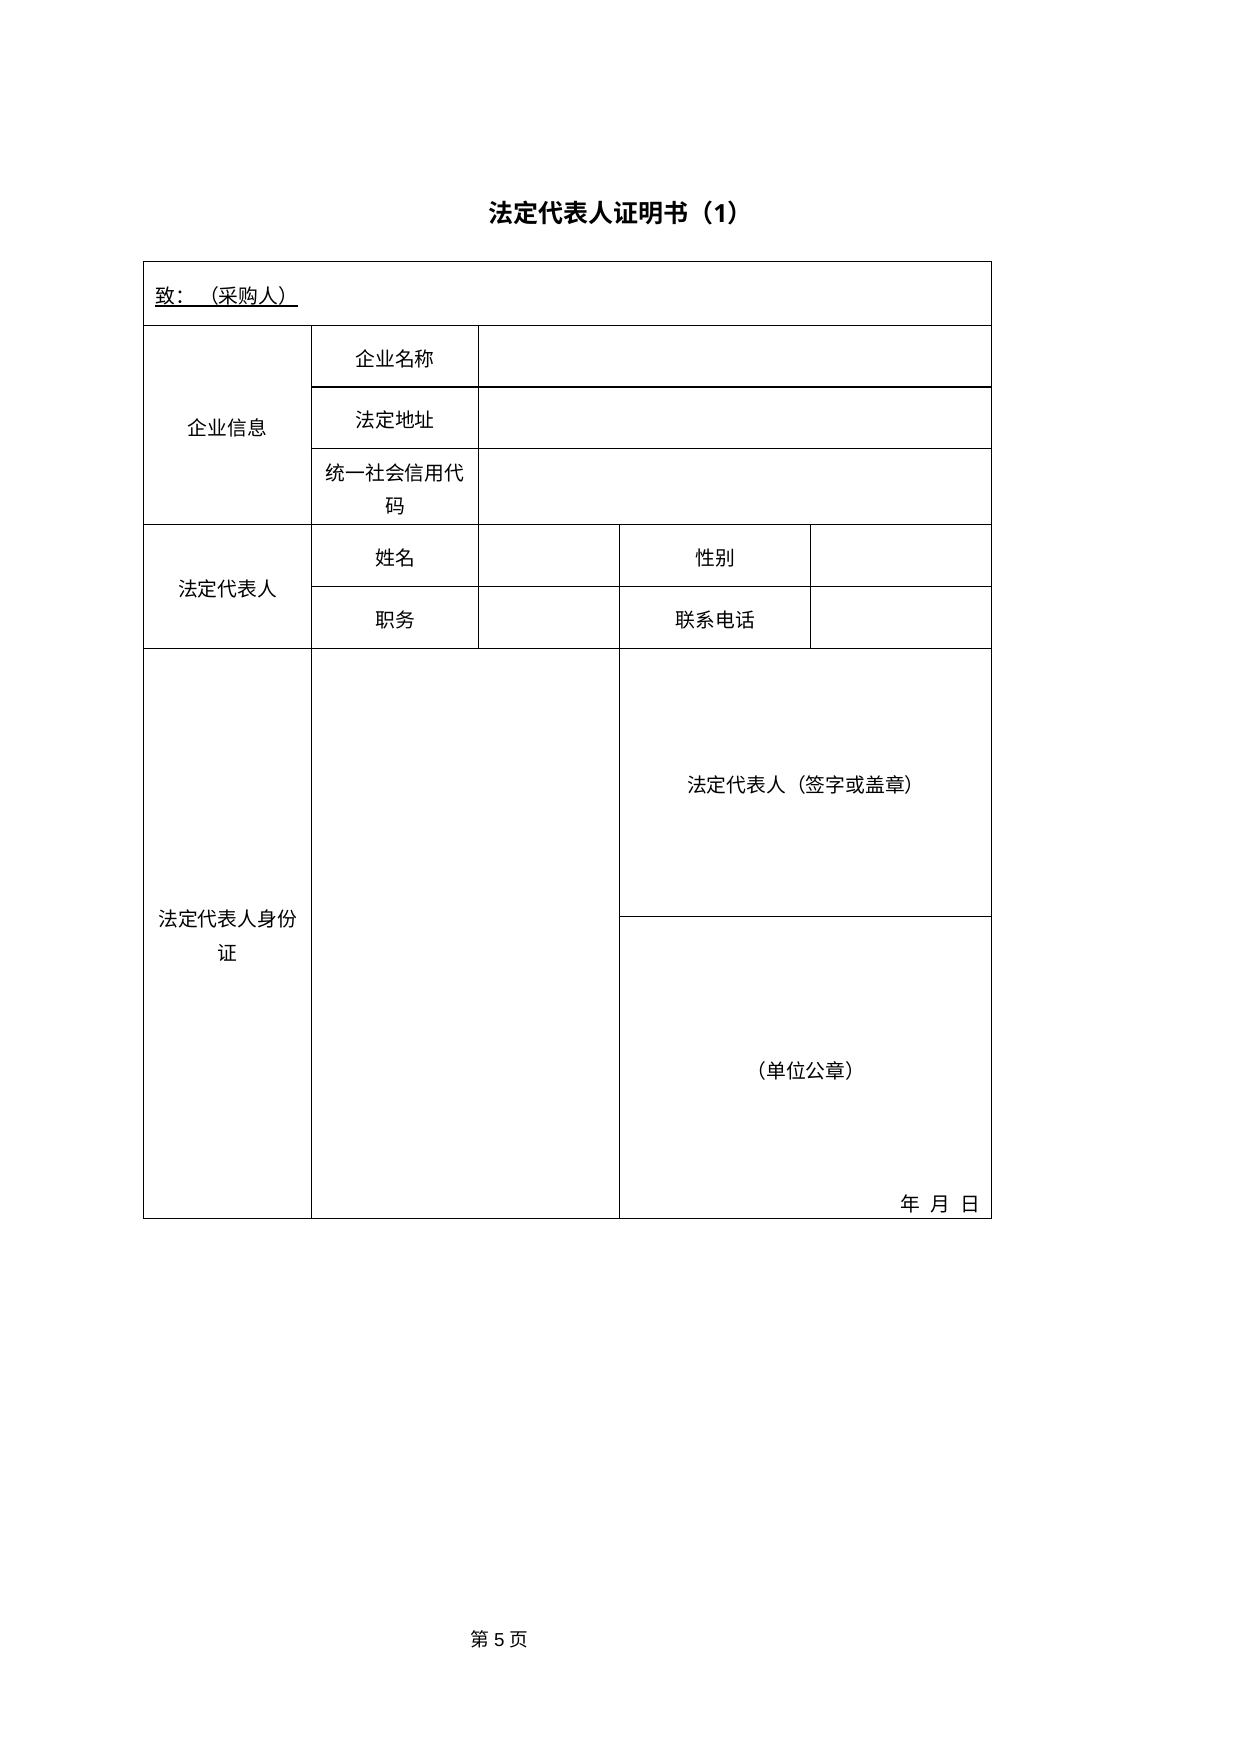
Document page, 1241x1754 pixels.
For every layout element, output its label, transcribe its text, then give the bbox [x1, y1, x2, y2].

table_cell 企业信息 [144, 326, 311, 524]
table_cell 企业名称 [312, 326, 478, 386]
table_cell 统一社会信用代码 [312, 449, 478, 524]
table_cell 法定地址 [312, 388, 478, 448]
table_cell 法定代表人身份证 [144, 649, 311, 1218]
table_cell 性别 [620, 525, 810, 586]
text 法定代表人证明书（1） [187, 196, 1053, 229]
table_cell [811, 525, 991, 586]
table_cell 姓名 [312, 525, 478, 586]
table_cell [479, 326, 991, 386]
table_cell [479, 388, 991, 448]
table_cell [479, 525, 619, 586]
table_cell 法定代表人 [144, 525, 311, 648]
table_cell 法定代表人（签字或盖章） [620, 649, 991, 916]
table_cell 联系电话 [620, 587, 810, 648]
table_header 致： （采购人） [144, 262, 991, 325]
table_cell 职务 [312, 587, 478, 648]
table_cell [811, 587, 991, 648]
table_cell （单位公章） 年 月 日 [620, 917, 991, 1218]
table_cell [479, 587, 619, 648]
table_cell [479, 449, 991, 524]
table_cell [312, 649, 619, 1218]
